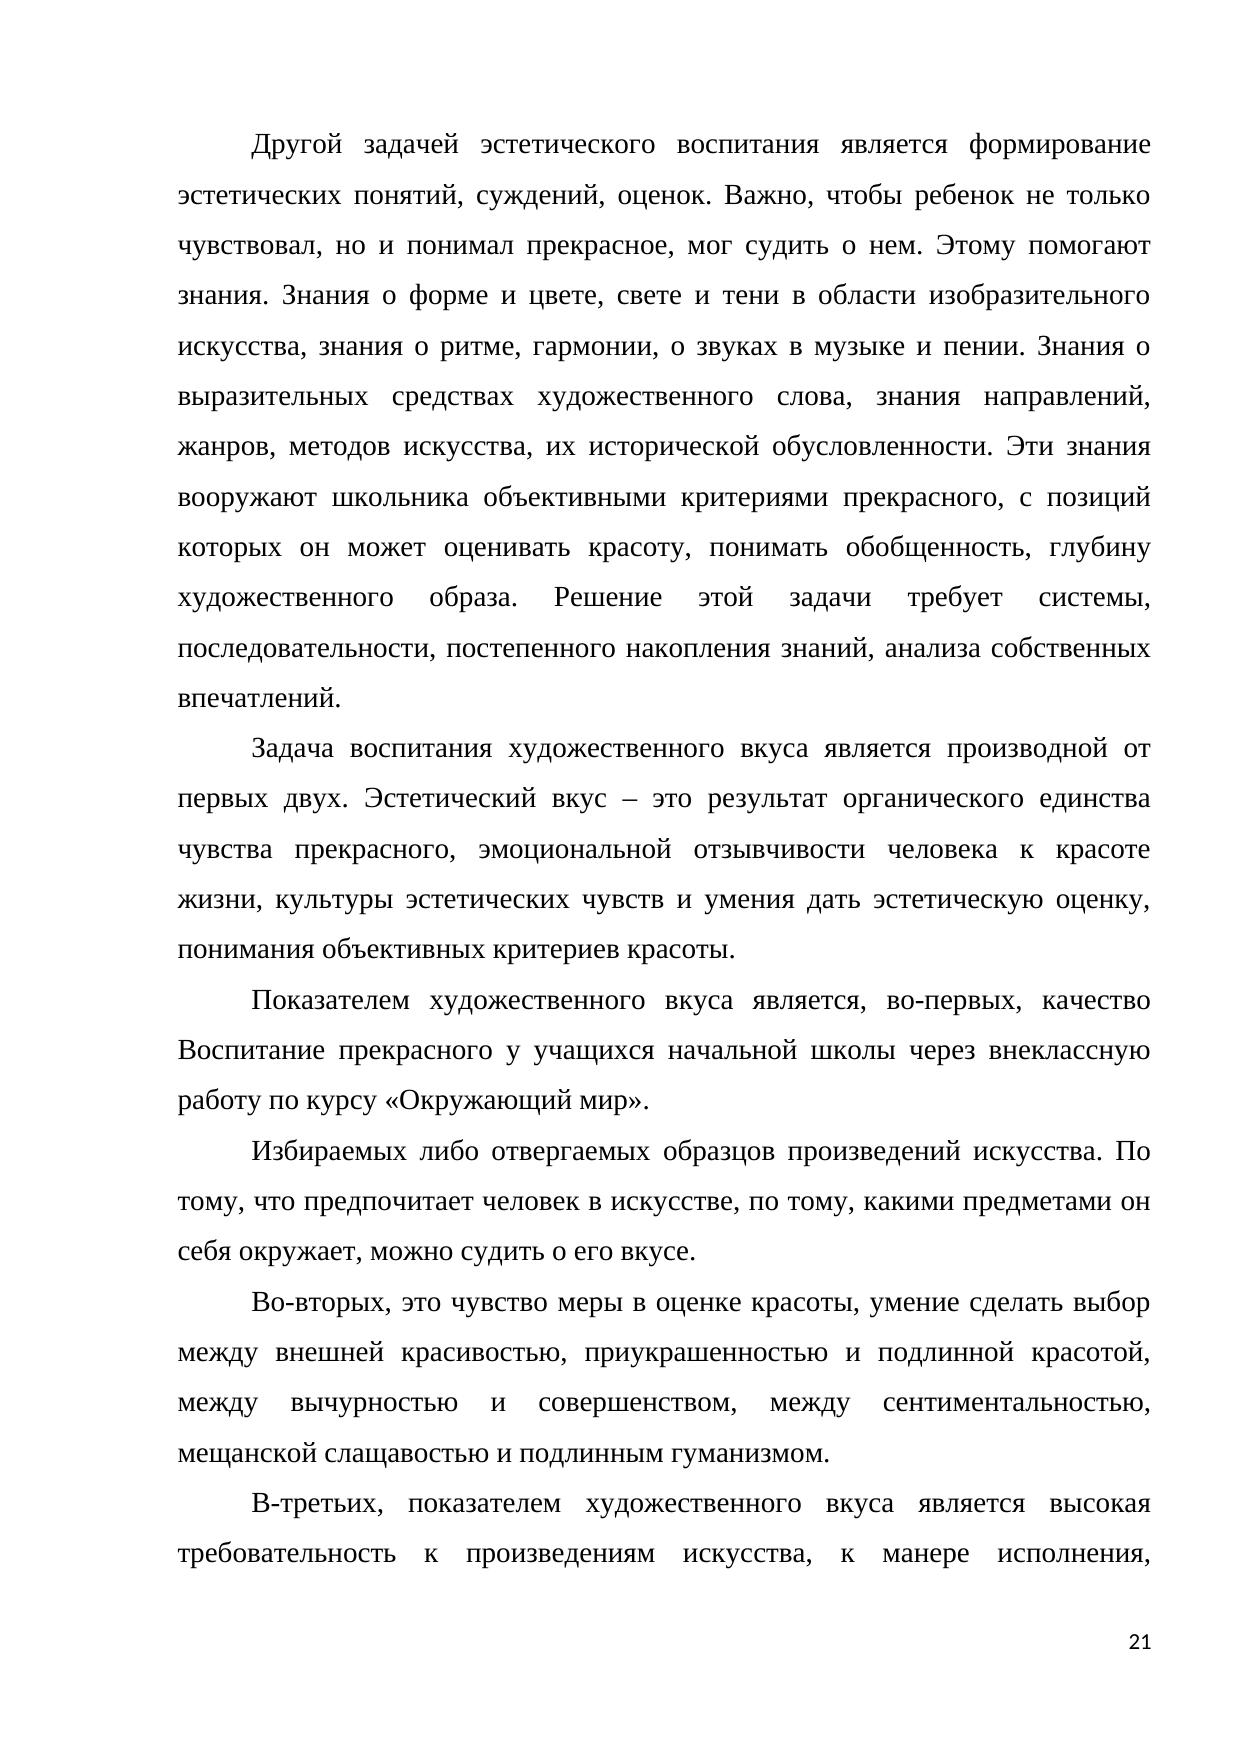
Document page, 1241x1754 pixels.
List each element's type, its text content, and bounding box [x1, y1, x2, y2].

text Другой задачей эстетического воспитания является формирование эстетических понятий, суждений, оценок. Важно, чтобы ребенок не только чувствовал, но и понимал прекрасное, мог судить о нем. Этому помогают знания. Знания о форме и цвете, свете и тени в области изобразительного искусства, знания о ритме, гармонии, о звуках в музыке и пении. Знания о выразительных средствах художественного слова, знания направлений, жанров, методов искусства, их исторической обусловленности. Эти знания вооружают школьника объективными критериями прекрасного, с позиций которых он может оценивать красоту, понимать обобщенность, глубину художественного образа. Решение этой задачи требует системы, последовательности, постепенного накопления знаний, анализа собственных впечатлений. [177, 127, 1152, 713]
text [177, 1485, 1152, 1569]
text Задача воспитания художественного вкуса является производной от первых двух. Эстетический вкус – это результат органического единства чувства прекрасного, эмоциональной отзывчивости человека к красоте жизни, культуры эстетических чувств и умения дать эстетическую оценку, понимания объективных критериев красоты. [177, 730, 1152, 965]
text Избираемых либо отвергаемых образцов произведений искусства. По тому, что предпочитает человек в искусстве, по тому, какими предметами он себя окружает, можно судить о его вкусе. [177, 1133, 1152, 1267]
text Показателем художественного вкуса является, во-первых, качество Воспитание прекрасного у учащихся начальной школы через внеклассную работу по курсу «Окружающий мир». [177, 982, 1152, 1116]
text Во-вторых, это чувство меры в оценке красоты, умение сделать выбор между внешней красивостью, приукрашенностью и подлинной красотой, между вычурностью и совершенством, между сентиментальностью, мещанской слащавостью и подлинным гуманизмом. [177, 1284, 1152, 1468]
